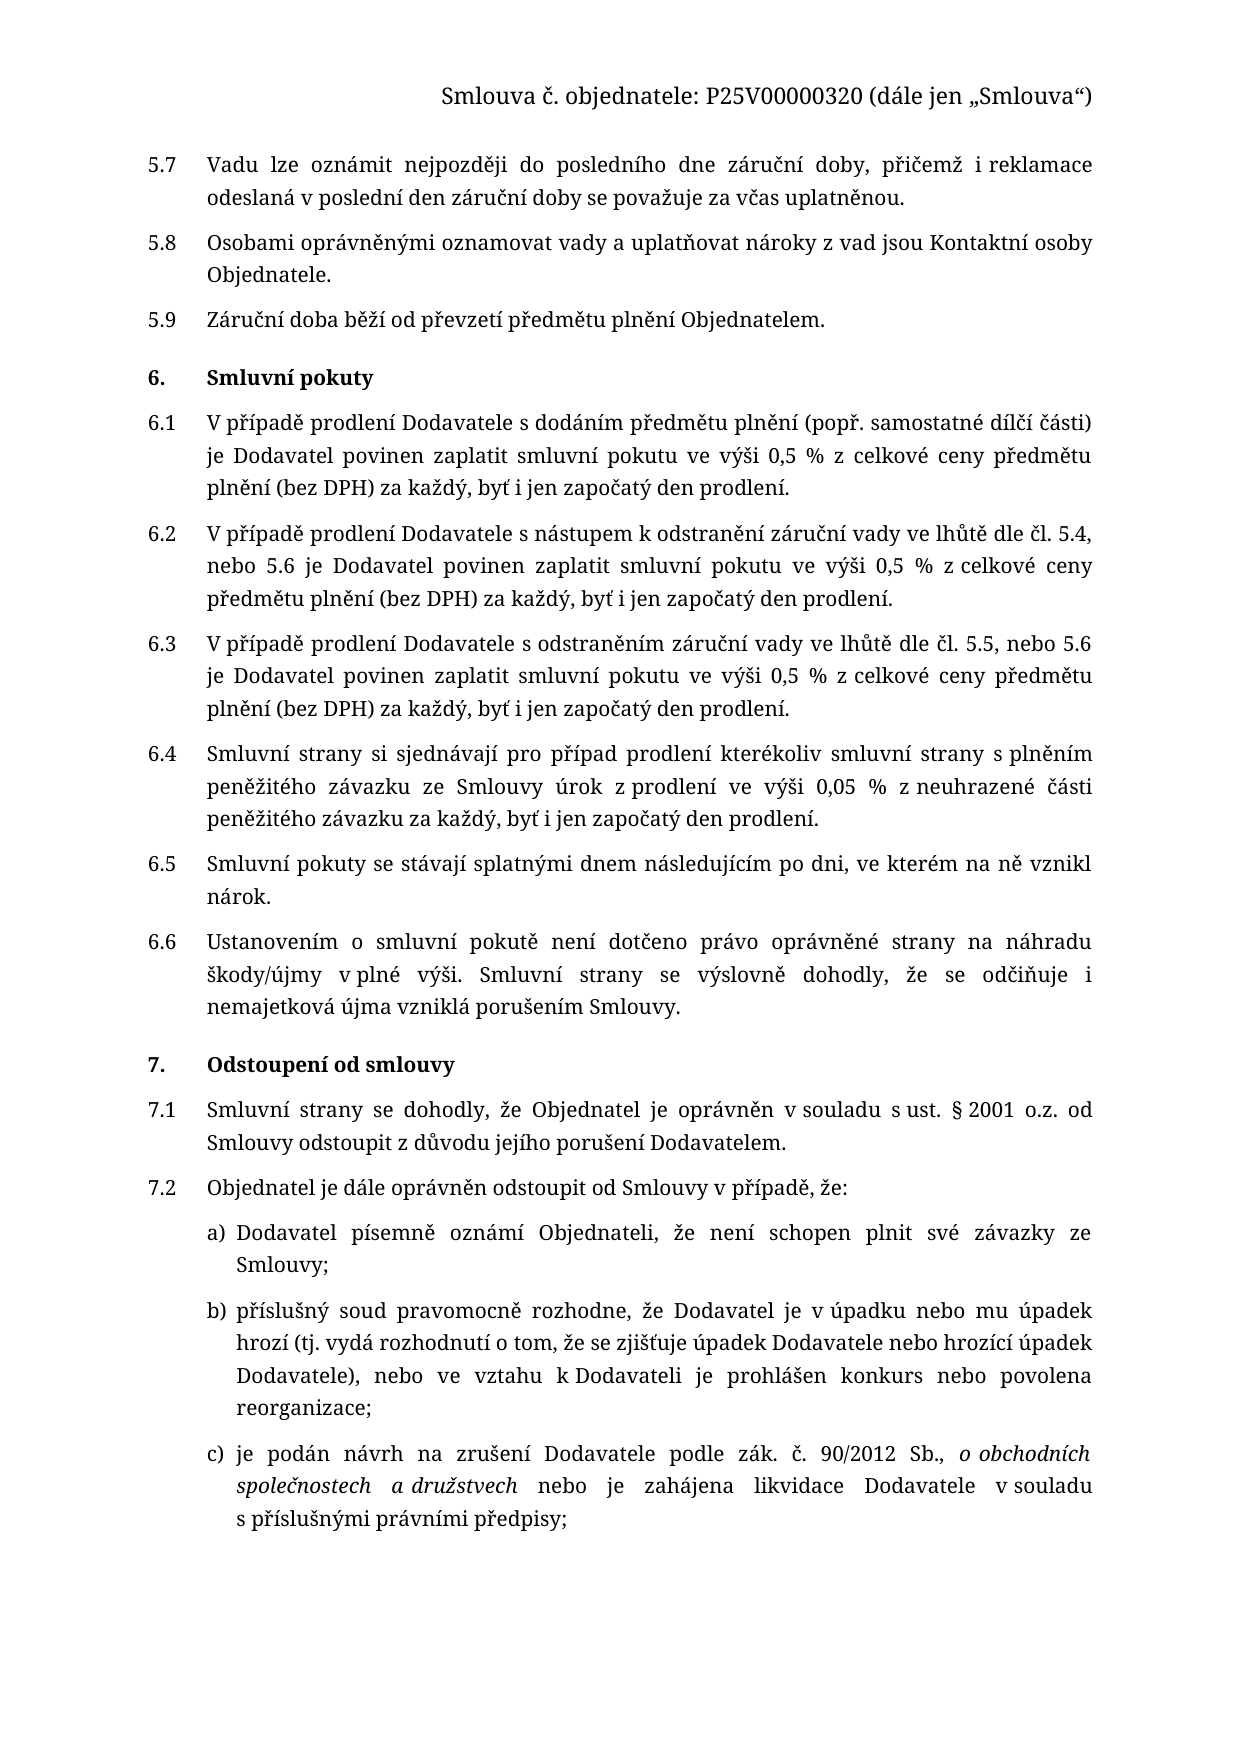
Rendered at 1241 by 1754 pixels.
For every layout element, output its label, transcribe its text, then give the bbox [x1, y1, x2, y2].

list Záruční doba běží od převzetí předmětu plnění Objednatelem. [148, 306, 1093, 334]
list příslušný soud pravomocně rozhodne, že Dodavatel je v úpadku nebo mu úpadek hrozí (tj. vydá rozhodnutí o tom, že se zjišťuje úpadek Dodavatele nebo hrozící úpadek Dodavatele), nebo ve vztahu k Dodavateli je prohlášen konkurs nebo povolena reorganizace; [207, 1296, 1093, 1422]
list Ustanovením o smluvní pokutě není dotčeno právo oprávněné strany na náhradu škody/újmy v plné výši. Smluvní strany se výslovně dohodly, že se odčiňuje i nemajetková újma vzniklá porušením Smlouvy. [148, 927, 1093, 1021]
list Dodavatel písemně oznámí Objednateli, že není schopen plnit své závazky ze Smlouvy; [207, 1218, 1093, 1279]
list V případě prodlení Dodavatele s nástupem k odstranění záruční vady ve lhůtě dle čl. 5.4, nebo 5.6 je Dodavatel povinen zaplatit smluvní pokutu ve výši 0,5 % z celkové ceny předmětu plnění (bez DPH) za každý, byť i jen započatý den prodlení. [148, 519, 1093, 612]
list Smluvní strany si sjednávají pro případ prodlení kterékoliv smluvní strany s plněním peněžitého závazku ze Smlouvy úrok z prodlení ve výši 0,05 % z neuhrazené části peněžitého závazku za každý, byť i jen započatý den prodlení. [148, 739, 1093, 833]
list Vadu lze oznámit nejpozději do posledního dne záruční doby, přičemž i reklamace odeslaná v poslední den záruční doby se považuje za včas uplatněnou. [148, 150, 1093, 211]
list Smluvní pokuty [148, 363, 1093, 392]
list Smluvní pokuty se stávají splatnými dnem následujícím po dni, ve kterém na ně vznikl nárok. [148, 849, 1093, 911]
list je podán návrh na zrušení Dodavatele podle zák. č. 90/2012 Sb., o obchodních společnostech a družstvech nebo je zahájena likvidace Dodavatele v souladu s příslušnými právními předpisy; [207, 1439, 1093, 1532]
list Odstoupení od smlouvy [148, 1050, 1093, 1078]
list V případě prodlení Dodavatele s odstraněním záruční vady ve lhůtě dle čl. 5.5, nebo 5.6 je Dodavatel povinen zaplatit smluvní pokutu ve výši 0,5 % z celkové ceny předmětu plnění (bez DPH) za každý, byť i jen započatý den prodlení. [148, 629, 1093, 723]
list Objednatel je dále oprávněn odstoupit od Smlouvy v případě, že: [148, 1173, 1093, 1201]
list Osobami oprávněnými oznamovat vady a uplatňovat nároky z vad jsou Kontaktní osoby Objednatele. [148, 228, 1093, 289]
list V případě prodlení Dodavatele s dodáním předmětu plnění (popř. samostatné dílčí části) je Dodavatel povinen zaplatit smluvní pokutu ve výši 0,5 % z celkové ceny předmětu plnění (bez DPH) za každý, byť i jen započatý den prodlení. [148, 408, 1093, 502]
list Smluvní strany se dohodly, že Objednatel je oprávněn v souladu s ust. § 2001 o.z. od Smlouvy odstoupit z důvodu jejího porušení Dodavatelem. [148, 1095, 1093, 1156]
